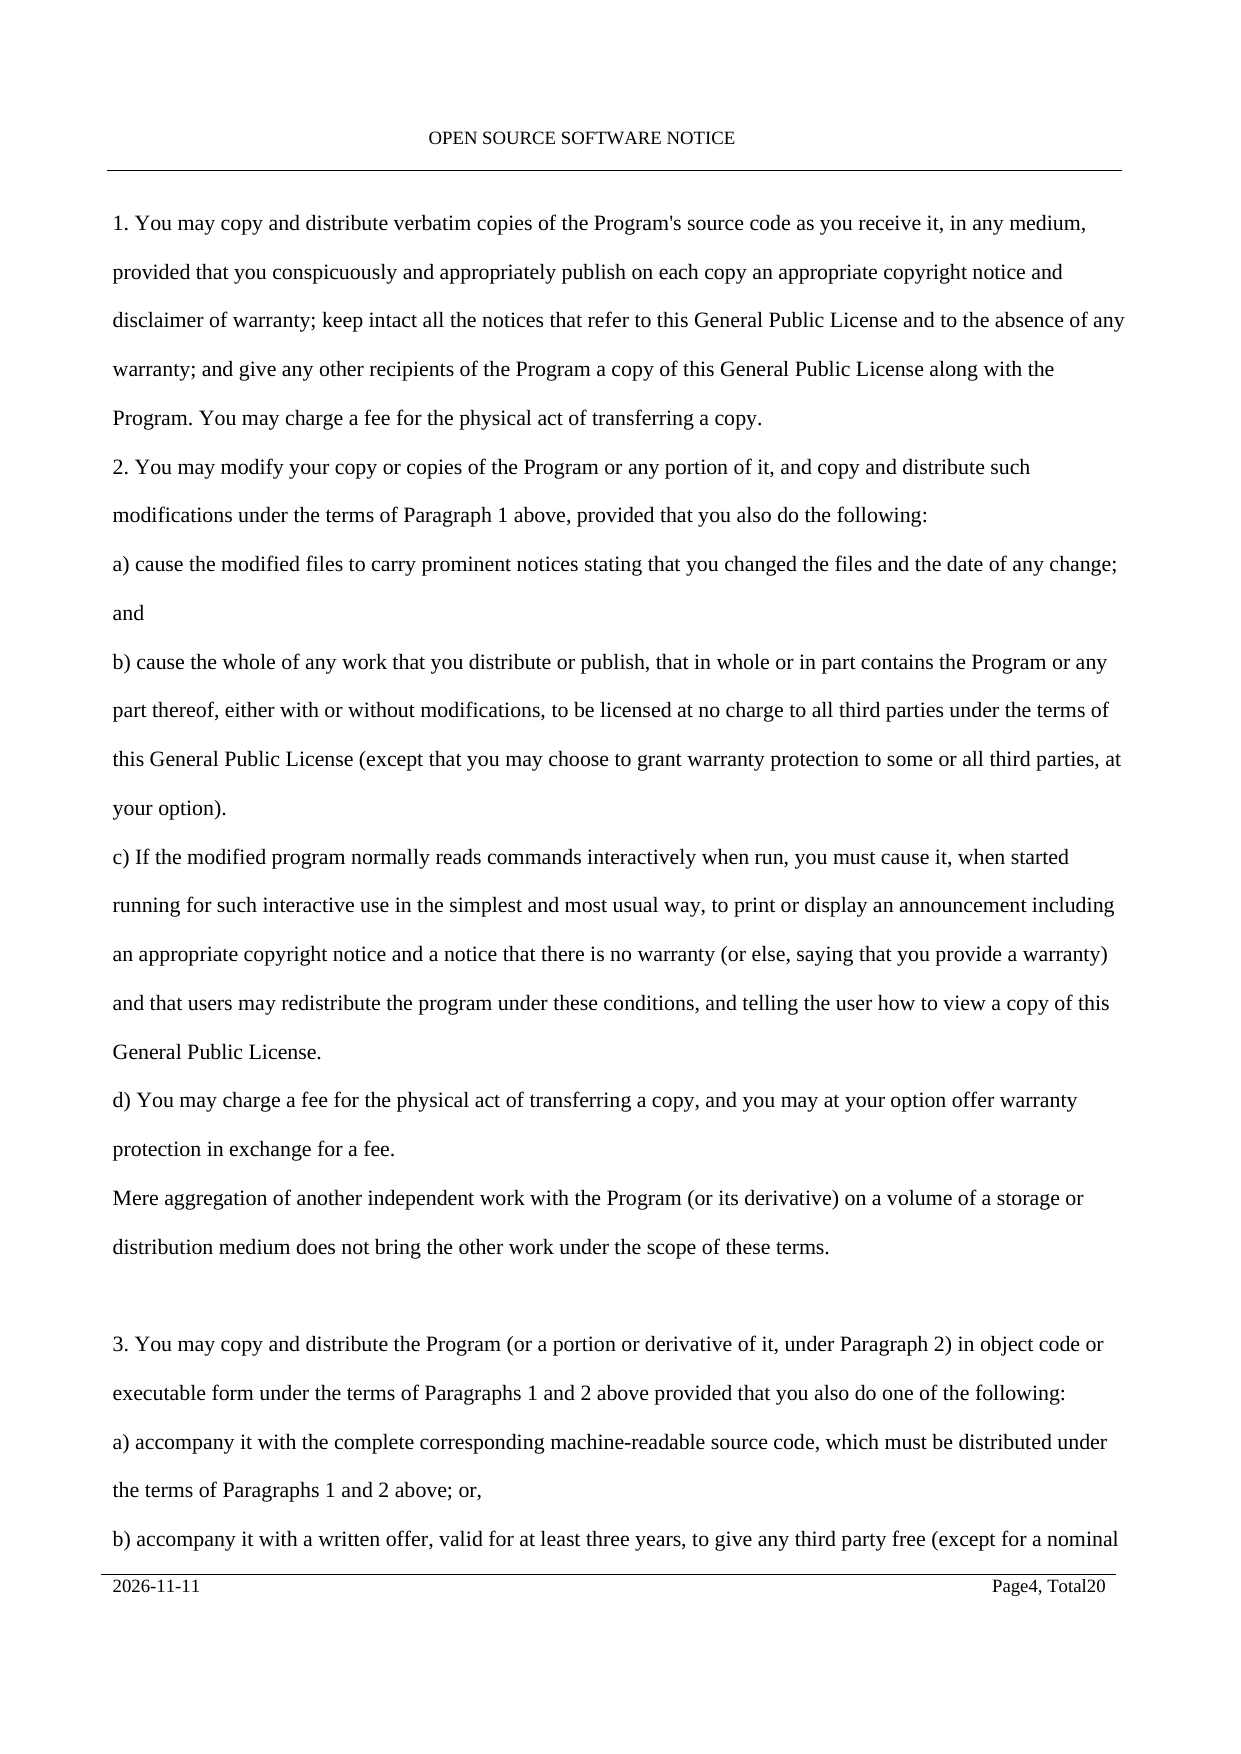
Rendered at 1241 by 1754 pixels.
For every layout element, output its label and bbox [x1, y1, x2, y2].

text [112, 206, 1128, 1555]
